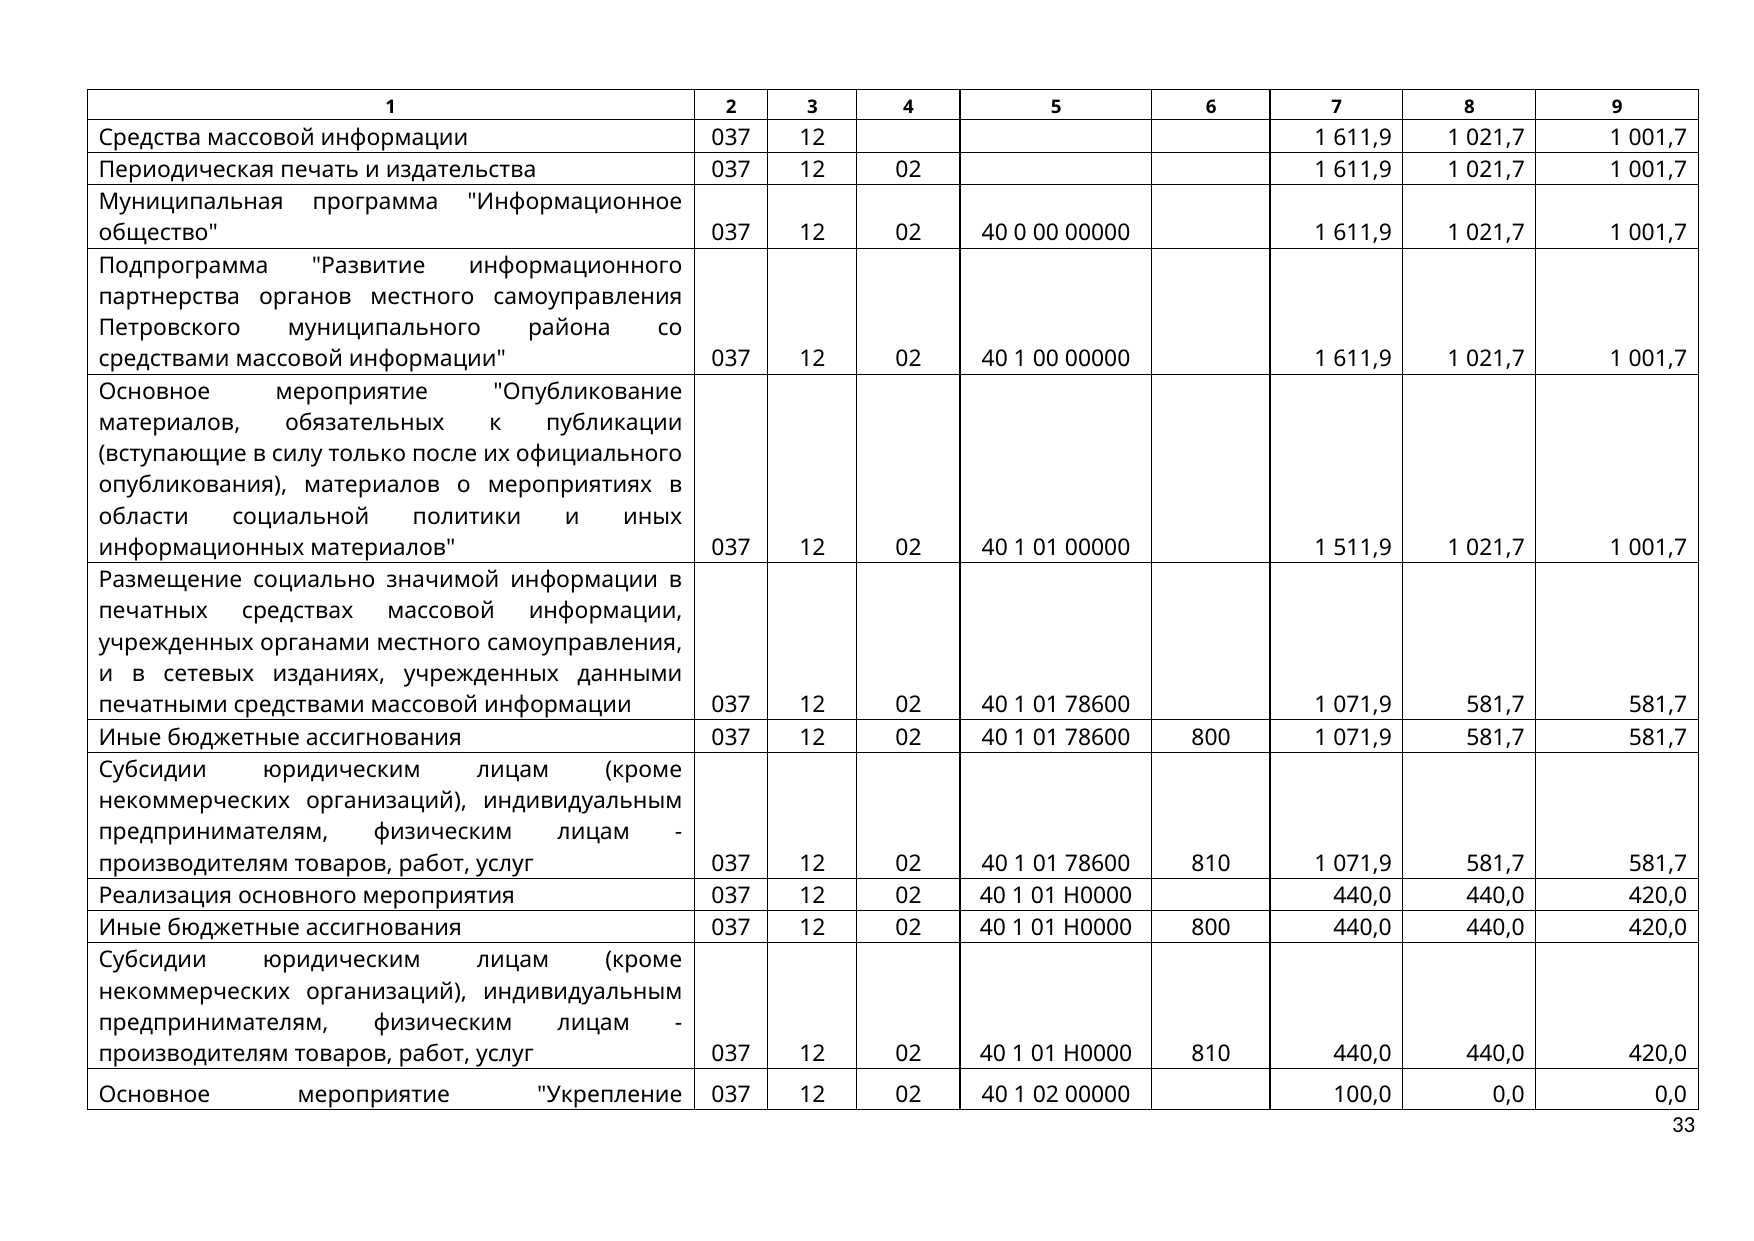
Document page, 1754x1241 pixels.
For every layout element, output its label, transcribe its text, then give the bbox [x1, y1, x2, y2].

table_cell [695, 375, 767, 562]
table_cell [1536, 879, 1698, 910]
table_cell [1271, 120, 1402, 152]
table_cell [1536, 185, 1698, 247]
table_header 2 [695, 90, 767, 119]
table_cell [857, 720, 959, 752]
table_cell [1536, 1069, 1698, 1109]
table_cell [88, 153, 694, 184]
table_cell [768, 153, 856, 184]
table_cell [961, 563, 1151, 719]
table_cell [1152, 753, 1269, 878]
table_header 4 [857, 90, 959, 119]
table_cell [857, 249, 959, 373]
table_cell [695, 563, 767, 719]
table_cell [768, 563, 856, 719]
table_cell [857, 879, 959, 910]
table_header 9 [1536, 90, 1698, 119]
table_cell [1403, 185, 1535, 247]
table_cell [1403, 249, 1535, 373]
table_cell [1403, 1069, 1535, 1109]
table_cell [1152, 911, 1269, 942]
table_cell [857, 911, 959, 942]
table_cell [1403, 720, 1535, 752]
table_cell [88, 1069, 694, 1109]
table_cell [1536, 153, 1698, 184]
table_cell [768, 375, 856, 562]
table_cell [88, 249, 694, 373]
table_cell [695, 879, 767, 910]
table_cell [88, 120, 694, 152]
table_header 3 [768, 90, 856, 119]
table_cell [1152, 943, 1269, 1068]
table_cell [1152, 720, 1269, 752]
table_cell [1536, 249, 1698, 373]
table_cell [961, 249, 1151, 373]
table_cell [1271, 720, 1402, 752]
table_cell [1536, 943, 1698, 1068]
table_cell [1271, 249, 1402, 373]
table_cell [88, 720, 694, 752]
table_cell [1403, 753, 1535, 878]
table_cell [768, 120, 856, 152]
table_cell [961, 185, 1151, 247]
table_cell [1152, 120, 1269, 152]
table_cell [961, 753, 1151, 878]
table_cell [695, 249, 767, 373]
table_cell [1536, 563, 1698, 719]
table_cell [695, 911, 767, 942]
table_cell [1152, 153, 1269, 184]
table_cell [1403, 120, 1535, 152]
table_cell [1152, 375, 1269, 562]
table_header 1 [88, 90, 694, 119]
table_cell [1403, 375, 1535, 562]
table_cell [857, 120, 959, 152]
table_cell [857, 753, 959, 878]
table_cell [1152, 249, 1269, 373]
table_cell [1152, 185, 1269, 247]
table_header 5 [961, 90, 1151, 119]
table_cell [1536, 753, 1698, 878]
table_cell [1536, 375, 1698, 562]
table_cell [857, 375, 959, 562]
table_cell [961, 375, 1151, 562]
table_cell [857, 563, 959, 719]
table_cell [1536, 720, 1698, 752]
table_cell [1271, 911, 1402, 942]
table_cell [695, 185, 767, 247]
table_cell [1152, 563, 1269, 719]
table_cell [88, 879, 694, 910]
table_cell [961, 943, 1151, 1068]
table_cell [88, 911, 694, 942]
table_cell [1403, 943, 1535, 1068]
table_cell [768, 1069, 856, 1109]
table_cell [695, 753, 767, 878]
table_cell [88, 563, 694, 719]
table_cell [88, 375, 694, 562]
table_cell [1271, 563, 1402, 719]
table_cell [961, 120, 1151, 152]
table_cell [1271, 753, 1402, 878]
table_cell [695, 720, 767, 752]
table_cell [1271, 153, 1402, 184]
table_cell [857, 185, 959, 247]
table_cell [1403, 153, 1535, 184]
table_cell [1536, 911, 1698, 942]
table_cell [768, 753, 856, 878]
table_header 8 [1403, 90, 1535, 119]
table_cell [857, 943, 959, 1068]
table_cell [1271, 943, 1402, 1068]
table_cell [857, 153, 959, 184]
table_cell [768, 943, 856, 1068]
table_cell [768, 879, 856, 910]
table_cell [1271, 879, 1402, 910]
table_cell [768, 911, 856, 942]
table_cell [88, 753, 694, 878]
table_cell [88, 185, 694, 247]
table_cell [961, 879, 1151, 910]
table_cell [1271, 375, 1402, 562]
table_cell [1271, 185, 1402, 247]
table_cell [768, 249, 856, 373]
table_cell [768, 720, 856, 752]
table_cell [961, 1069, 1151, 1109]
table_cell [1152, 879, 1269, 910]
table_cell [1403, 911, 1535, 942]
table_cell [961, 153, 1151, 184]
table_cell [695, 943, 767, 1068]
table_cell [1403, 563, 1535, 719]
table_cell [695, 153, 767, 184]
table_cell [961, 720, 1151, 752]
table_header 7 [1271, 90, 1402, 119]
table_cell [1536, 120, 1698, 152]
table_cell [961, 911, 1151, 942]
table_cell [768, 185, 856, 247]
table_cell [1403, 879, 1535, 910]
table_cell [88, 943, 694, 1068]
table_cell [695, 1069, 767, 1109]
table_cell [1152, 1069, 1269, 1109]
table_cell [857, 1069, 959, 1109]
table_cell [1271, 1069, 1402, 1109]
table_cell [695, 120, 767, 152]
table_header 6 [1152, 90, 1269, 119]
